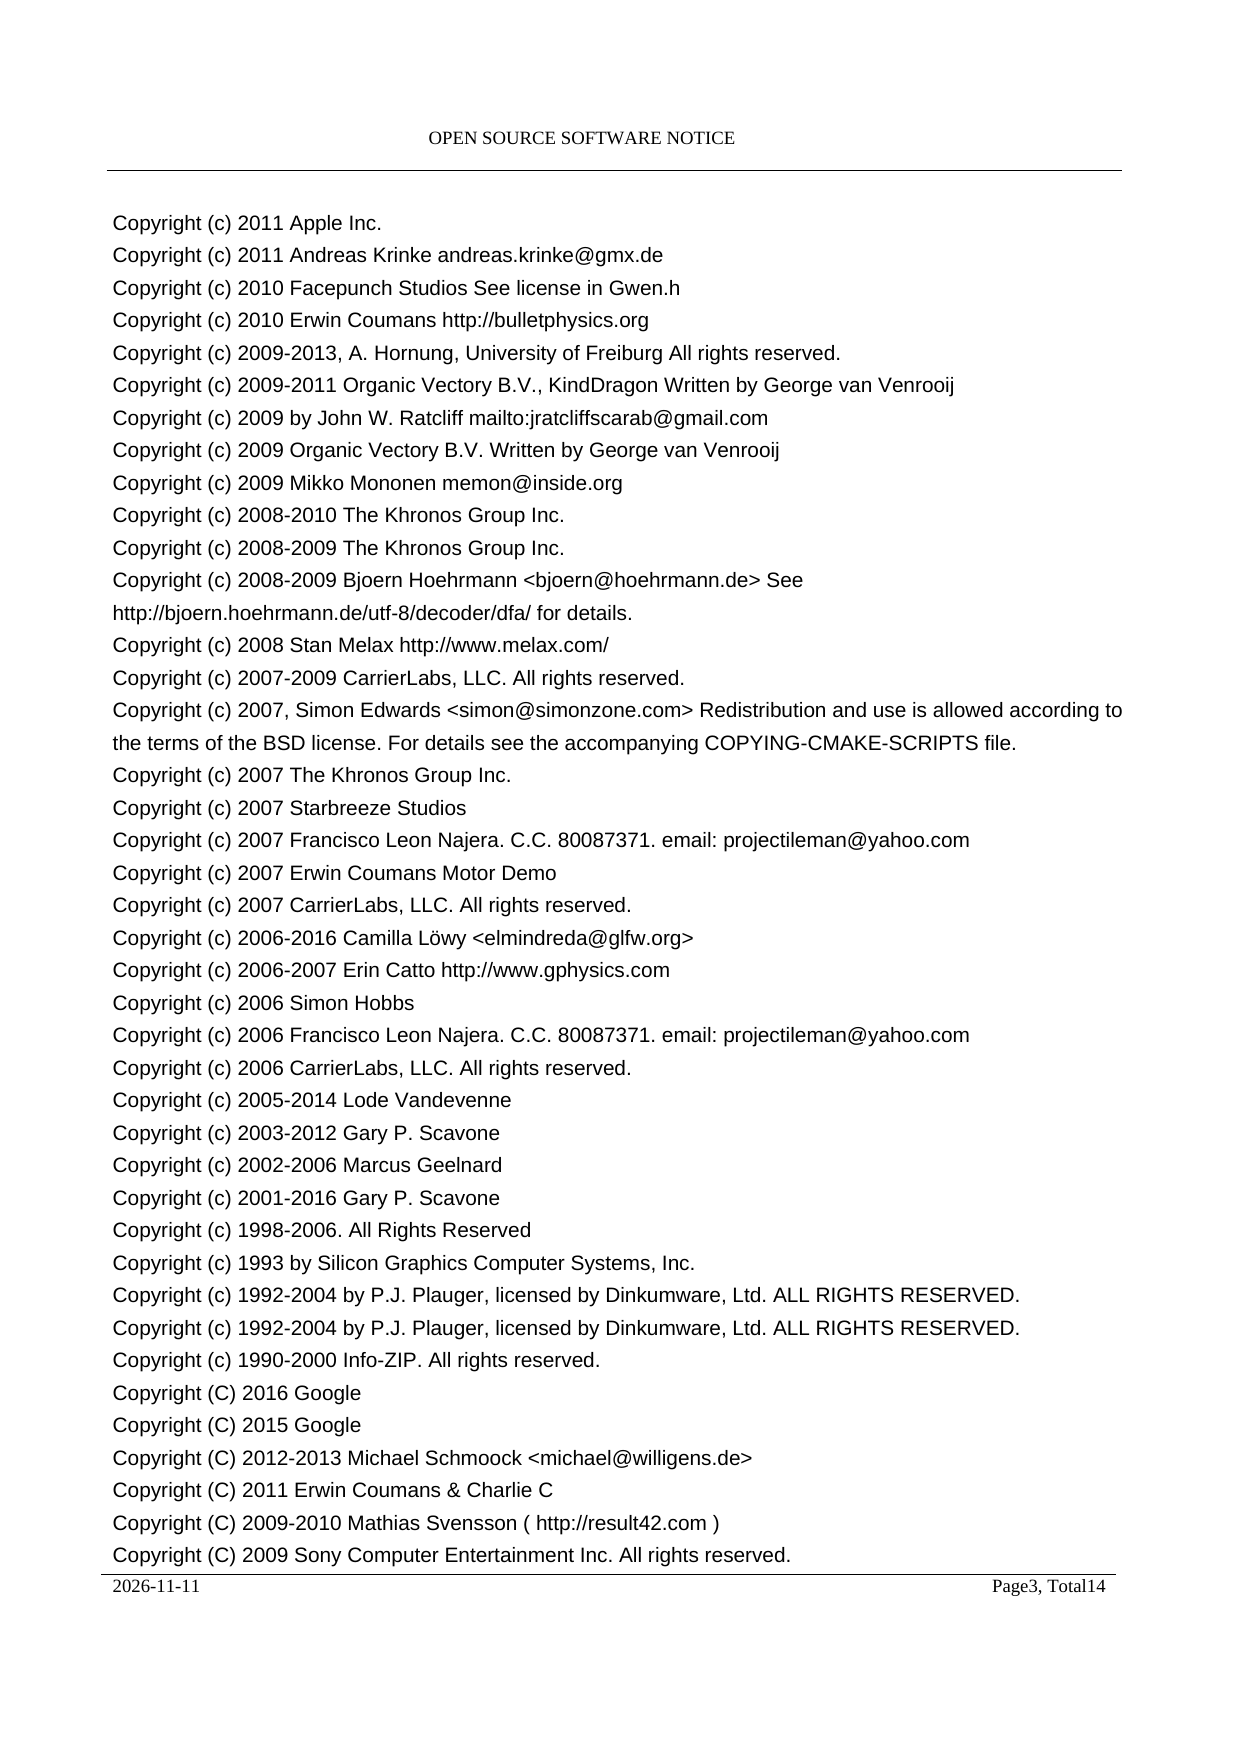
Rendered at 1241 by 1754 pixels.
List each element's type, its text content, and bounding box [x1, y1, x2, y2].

text Copyright (c) 2011 Andreas Krinke andreas.krinke@gmx.de [112, 239, 1128, 271]
text Copyright (c) 2006-2016 Camilla Löwy <elmindreda@glfw.org> [112, 921, 1128, 954]
text Copyright (c) 2007 CarrierLabs, LLC. All rights reserved. [112, 889, 1128, 921]
text Copyright (C) 2016 Google [112, 1376, 1128, 1409]
text Copyright (c) 2008-2009 Bjoern Hoehrmann <bjoern@hoehrmann.de> See http://bjoern.hoehrmann.de/utf-8/decoder/dfa/ for details. [112, 564, 1128, 629]
text Copyright (c) 2001-2016 Gary P. Scavone [112, 1181, 1128, 1214]
text Copyright (c) 2008-2009 The Khronos Group Inc. [112, 531, 1128, 564]
text Copyright (c) 2008-2010 The Khronos Group Inc. [112, 499, 1128, 531]
text Copyright (c) 2007-2009 CarrierLabs, LLC. All rights reserved. [112, 661, 1128, 694]
text Copyright (c) 2006-2007 Erin Catto http://www.gphysics.com [112, 954, 1128, 986]
text Copyright (C) 2009-2010 Mathias Svensson ( http://result42.com ) [112, 1506, 1128, 1539]
text Copyright (c) 2003-2012 Gary P. Scavone [112, 1116, 1128, 1149]
text Copyright (C) 2009 Sony Computer Entertainment Inc. All rights reserved. [112, 1539, 1128, 1571]
text Copyright (c) 2009 Mikko Mononen memon@inside.org [112, 466, 1128, 499]
text Copyright (c) 2009 by John W. Ratcliff mailto:jratcliffscarab@gmail.com [112, 401, 1128, 434]
text Copyright (c) 2009-2011 Organic Vectory B.V., KindDragon Written by George van Venrooij [112, 369, 1128, 401]
text Copyright (c) 2007 Erwin Coumans Motor Demo [112, 856, 1128, 889]
text Copyright (C) 2011 Erwin Coumans & Charlie C [112, 1474, 1128, 1506]
text Copyright (c) 1992-2004 by P.J. Plauger, licensed by Dinkumware, Ltd. ALL RIGHTS RESERVED. [112, 1311, 1128, 1344]
text Copyright (c) 2002-2006 Marcus Geelnard [112, 1149, 1128, 1181]
text Copyright (C) 2015 Google [112, 1409, 1128, 1441]
text Copyright (c) 2010 Facepunch Studios See license in Gwen.h [112, 271, 1128, 304]
text Copyright (c) 1993 by Silicon Graphics Computer Systems, Inc. [112, 1246, 1128, 1279]
text Copyright (c) 2006 CarrierLabs, LLC. All rights reserved. [112, 1051, 1128, 1084]
text Copyright (c) 2009 Organic Vectory B.V. Written by George van Venrooij [112, 434, 1128, 466]
text Copyright (c) 2007, Simon Edwards <simon@simonzone.com> Redistribution and use is allowed according to the terms of the BSD license. For details see the accompanying COPYING-CMAKE-SCRIPTS file. [112, 694, 1128, 759]
text Copyright (c) 2010 Erwin Coumans http://bulletphysics.org [112, 304, 1128, 336]
text Copyright (c) 1992-2004 by P.J. Plauger, licensed by Dinkumware, Ltd. ALL RIGHTS RESERVED. [112, 1279, 1128, 1311]
text Copyright (c) 1990-2000 Info-ZIP. All rights reserved. [112, 1344, 1128, 1376]
text Copyright (c) 2005-2014 Lode Vandevenne [112, 1084, 1128, 1116]
text Copyright (c) 2011 Apple Inc. [112, 206, 1128, 239]
text Copyright (c) 2007 Starbreeze Studios [112, 791, 1128, 824]
text Copyright (c) 2007 Francisco Leon Najera. C.C. 80087371. email: projectileman@yahoo.com [112, 824, 1128, 856]
text Copyright (c) 2009-2013, A. Hornung, University of Freiburg All rights reserved. [112, 336, 1128, 369]
text Copyright (c) 2008 Stan Melax http://www.melax.com/ [112, 629, 1128, 661]
text Copyright (c) 2006 Simon Hobbs [112, 986, 1128, 1019]
text Copyright (c) 1998-2006. All Rights Reserved [112, 1214, 1128, 1246]
text Copyright (c) 2006 Francisco Leon Najera. C.C. 80087371. email: projectileman@yahoo.com [112, 1019, 1128, 1051]
text Copyright (c) 2007 The Khronos Group Inc. [112, 759, 1128, 791]
text Copyright (C) 2012-2013 Michael Schmoock <michael@willigens.de> [112, 1441, 1128, 1474]
